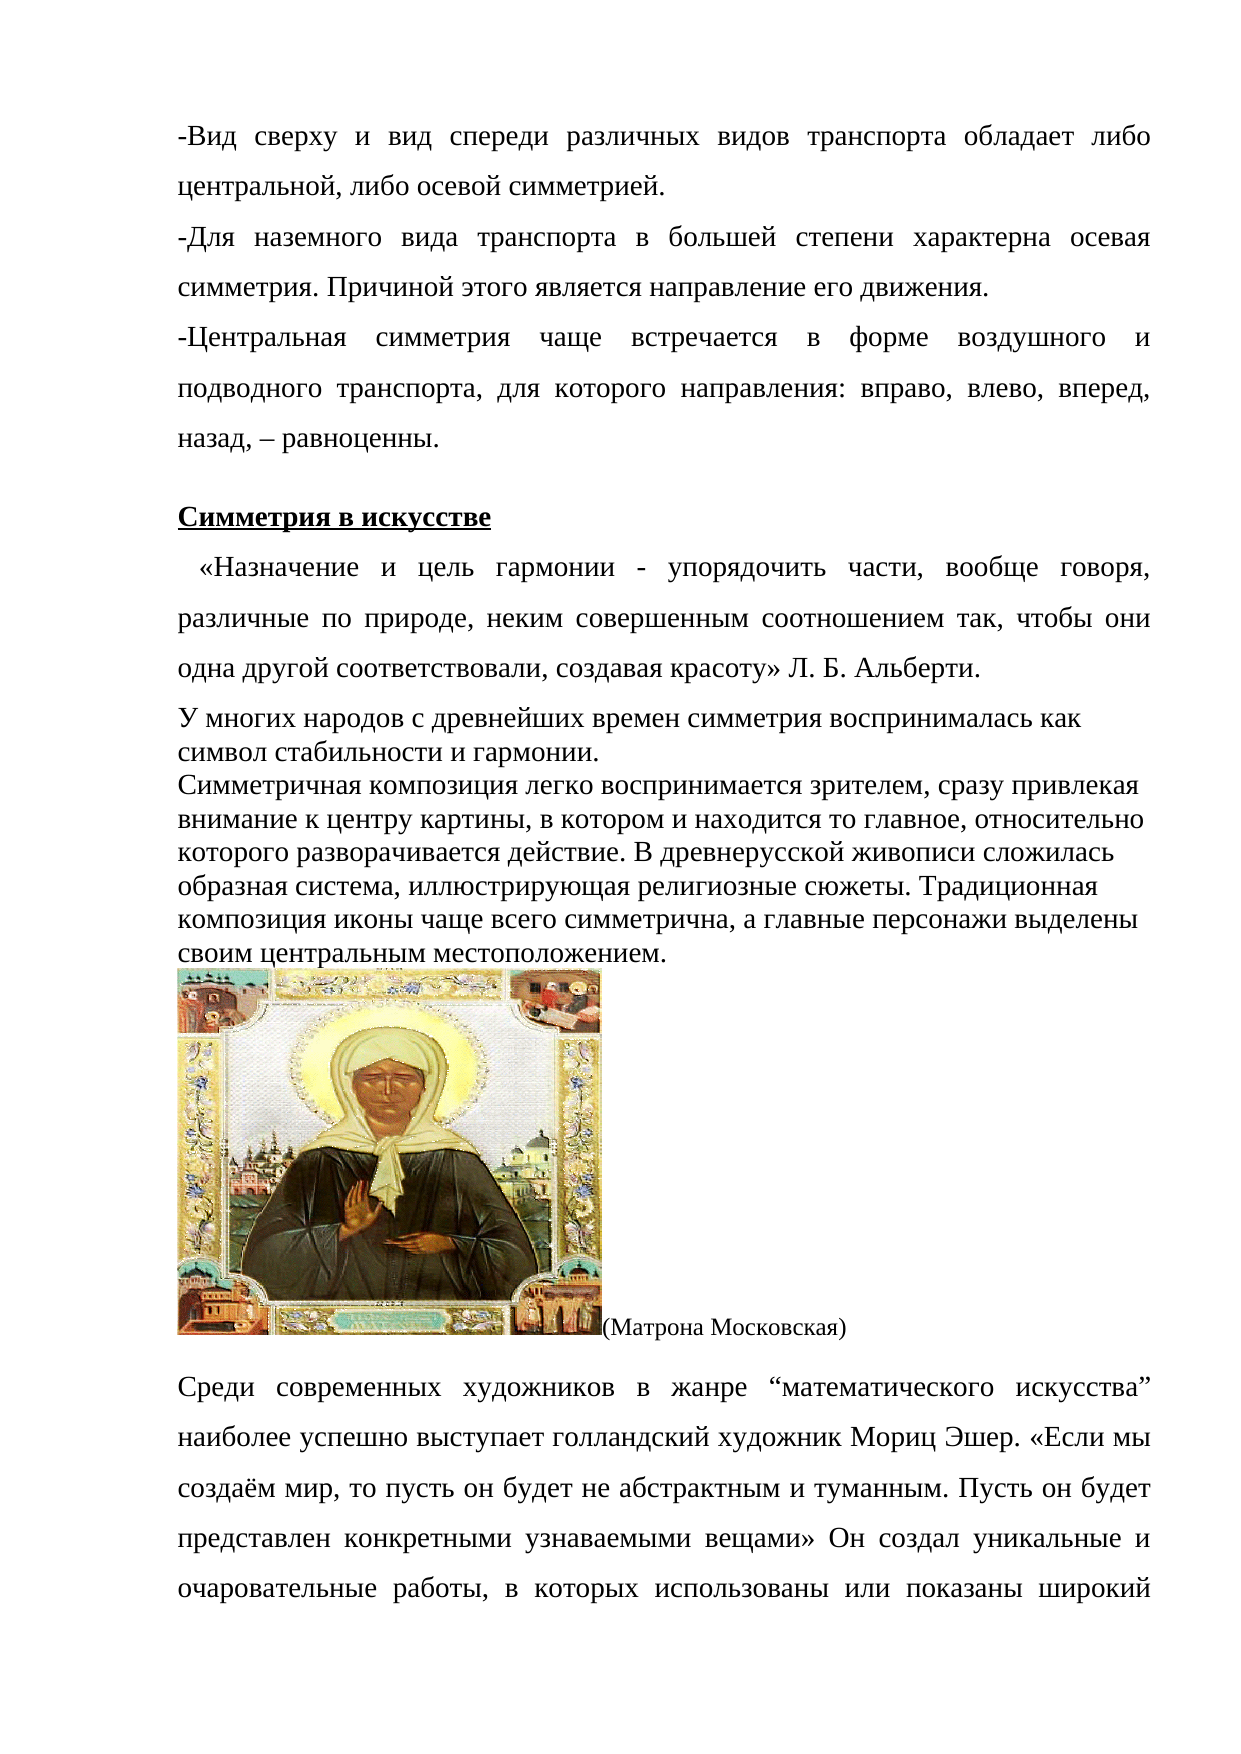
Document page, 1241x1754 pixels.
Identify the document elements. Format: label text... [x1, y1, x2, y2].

picture [177, 968, 602, 1335]
text У многих народов с древнейших времен симметрия воспринималась как символ стабильности и гармонии. [177, 700, 1152, 767]
text Симметричная композиция легко воспринимается зрителем, сразу привлекая внимание к центру картины, в котором и находится то главное, относительно которого разворачивается действие. В древнерусской живописи сложилась образная система, иллюстрирующая религиозные сюжеты. Традиционная композиция иконы чаще всего симметрична, а главные персонажи выделены своим центральным местоположением. [177, 767, 1152, 969]
text «Назначение и цель гармонии - упорядочить части, вообще говоря, различные по природе, неким совершенным соотношением так, чтобы они одна другой соответствовали, создавая красоту» Л. Б. Альберти. [177, 549, 1152, 683]
text -Центральная симметрия чаще встречается в форме воздушного и подводного транспорта, для которого направления: вправо, влево, вперед, назад, – равноценны. [177, 319, 1152, 453]
text -Для наземного вида транспорта в большей степени характерна осевая симметрия. Причиной этого является направление его движения. [177, 219, 1152, 303]
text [177, 1369, 1152, 1604]
text -Вид сверху и вид спереди различных видов транспорта обладает либо центральной, либо осевой симметрией. [177, 118, 1152, 202]
text Симметрия в искусстве [177, 499, 1152, 533]
